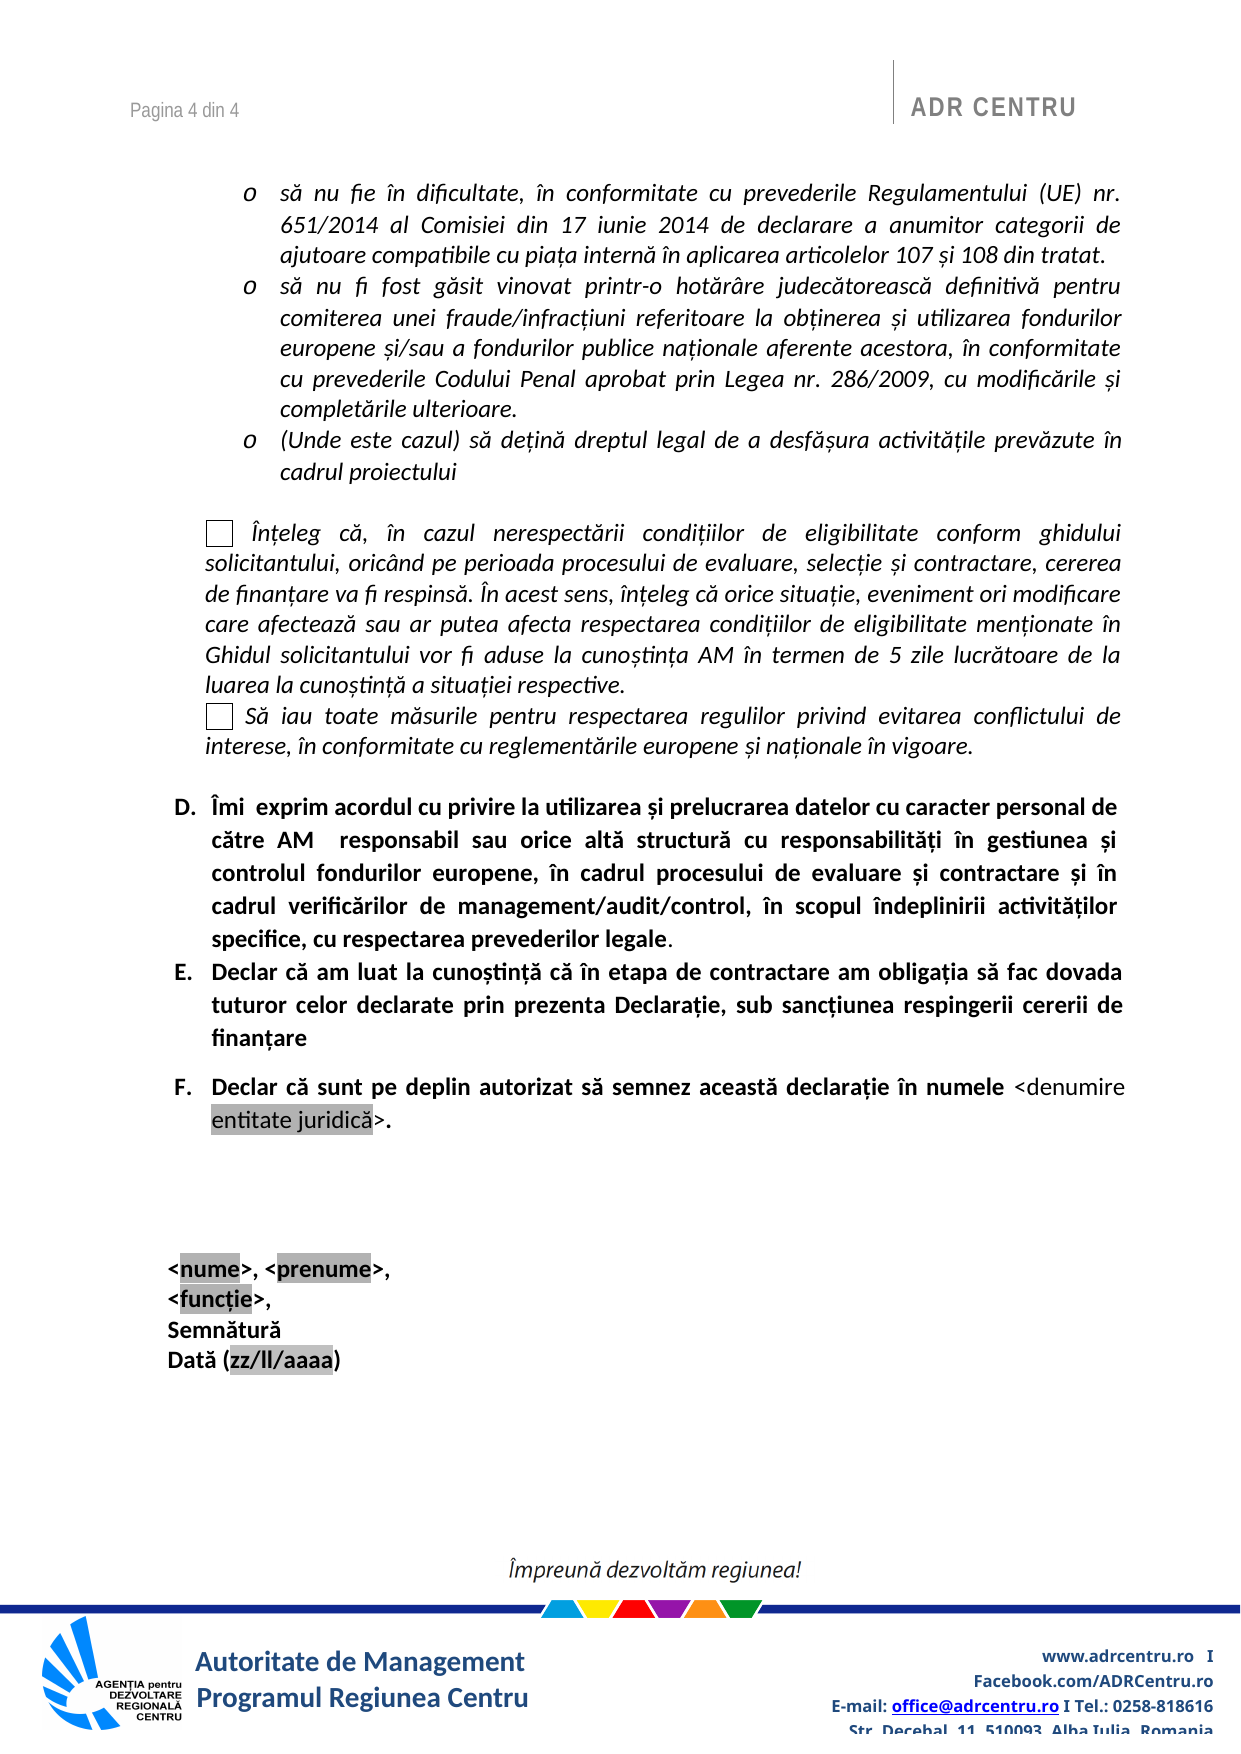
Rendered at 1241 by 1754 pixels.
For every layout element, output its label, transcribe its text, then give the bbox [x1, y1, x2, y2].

picture [495, 1556, 814, 1583]
list Declar că am luat la cunoștință că în etapa de contractare am obligația să fac dovada tuturor celor declarate prin prezenta Declarație, sub sancțiunea respingerii cererii de finanțare [174, 956, 1125, 1052]
list Îmi exprim acordul cu privire la utilizarea şi prelucrarea datelor cu caracter personal de către AM responsabil sau orice altă structură cu responsabilități în gestiunea și controlul fondurilor europene, în cadrul procesului de evaluare și contractare și în cadrul verificărilor de management/audit/control, în scopul îndeplinirii activităților specifice, cu respectarea prevederilor legale. [174, 791, 1118, 953]
picture [574, 1600, 1241, 1618]
list să nu fie în dificultate, în conformitate cu prevederile Regulamentului (UE) nr. 651/2014 al Comisiei din 17 iunie 2014 de declarare a anumitor categorii de ajutoare compatibile cu piața internă în aplicarea articolelor 107 și 108 din tratat. [242, 177, 1125, 270]
text <funcție>, [167, 1283, 1125, 1314]
text <nume>, <prenume>, [240, 1253, 277, 1283]
text Semnătură [167, 1314, 1125, 1344]
picture [0, 1600, 550, 1730]
list Declar că sunt pe deplin autorizat să semnez această declarație în numele <denumire entitate juridică>. [174, 1071, 1125, 1135]
text Dată (zz/ll/aaaa) [167, 1344, 1125, 1375]
text Să iau toate măsurile pentru respectarea regulilor privind evitarea conflictului de interese, în conformitate cu reglementările europene și naționale în vigoare. [205, 700, 1125, 761]
list (Unde este cazul) să dețină dreptul legal de a desfășura activitățile prevăzute în cadrul proiectului [242, 424, 1125, 486]
text Înțeleg că, în cazul nerespectării condițiilor de eligibilitate conform ghidului solicitantului, oricând pe perioada procesului de evaluare, selecție și contractare, cererea de finanțare va fi respinsă. În acest sens, înțeleg că orice situație, eveniment ori modificare care afectează sau ar putea afecta respectarea condițiilor de eligibilitate menționate în Ghidul solicitantului vor fi aduse la cunoștința AM în termen de 5 zile lucrătoare de la luarea la cunoștință a situației respective. [205, 517, 1125, 700]
text <nume>, <prenume>, [371, 1253, 1125, 1283]
list să nu fi fost găsit vinovat printr-o hotărâre judecătorească definitivă pentru comiterea unei fraude/infracțiuni referitoare la obținerea şi utilizarea fondurilor europene şi/sau a fondurilor publice naționale aferente acestora, în conformitate cu prevederile Codului Penal aprobat prin Legea nr. 286/2009, cu modificările şi completările ulterioare. [242, 270, 1125, 424]
